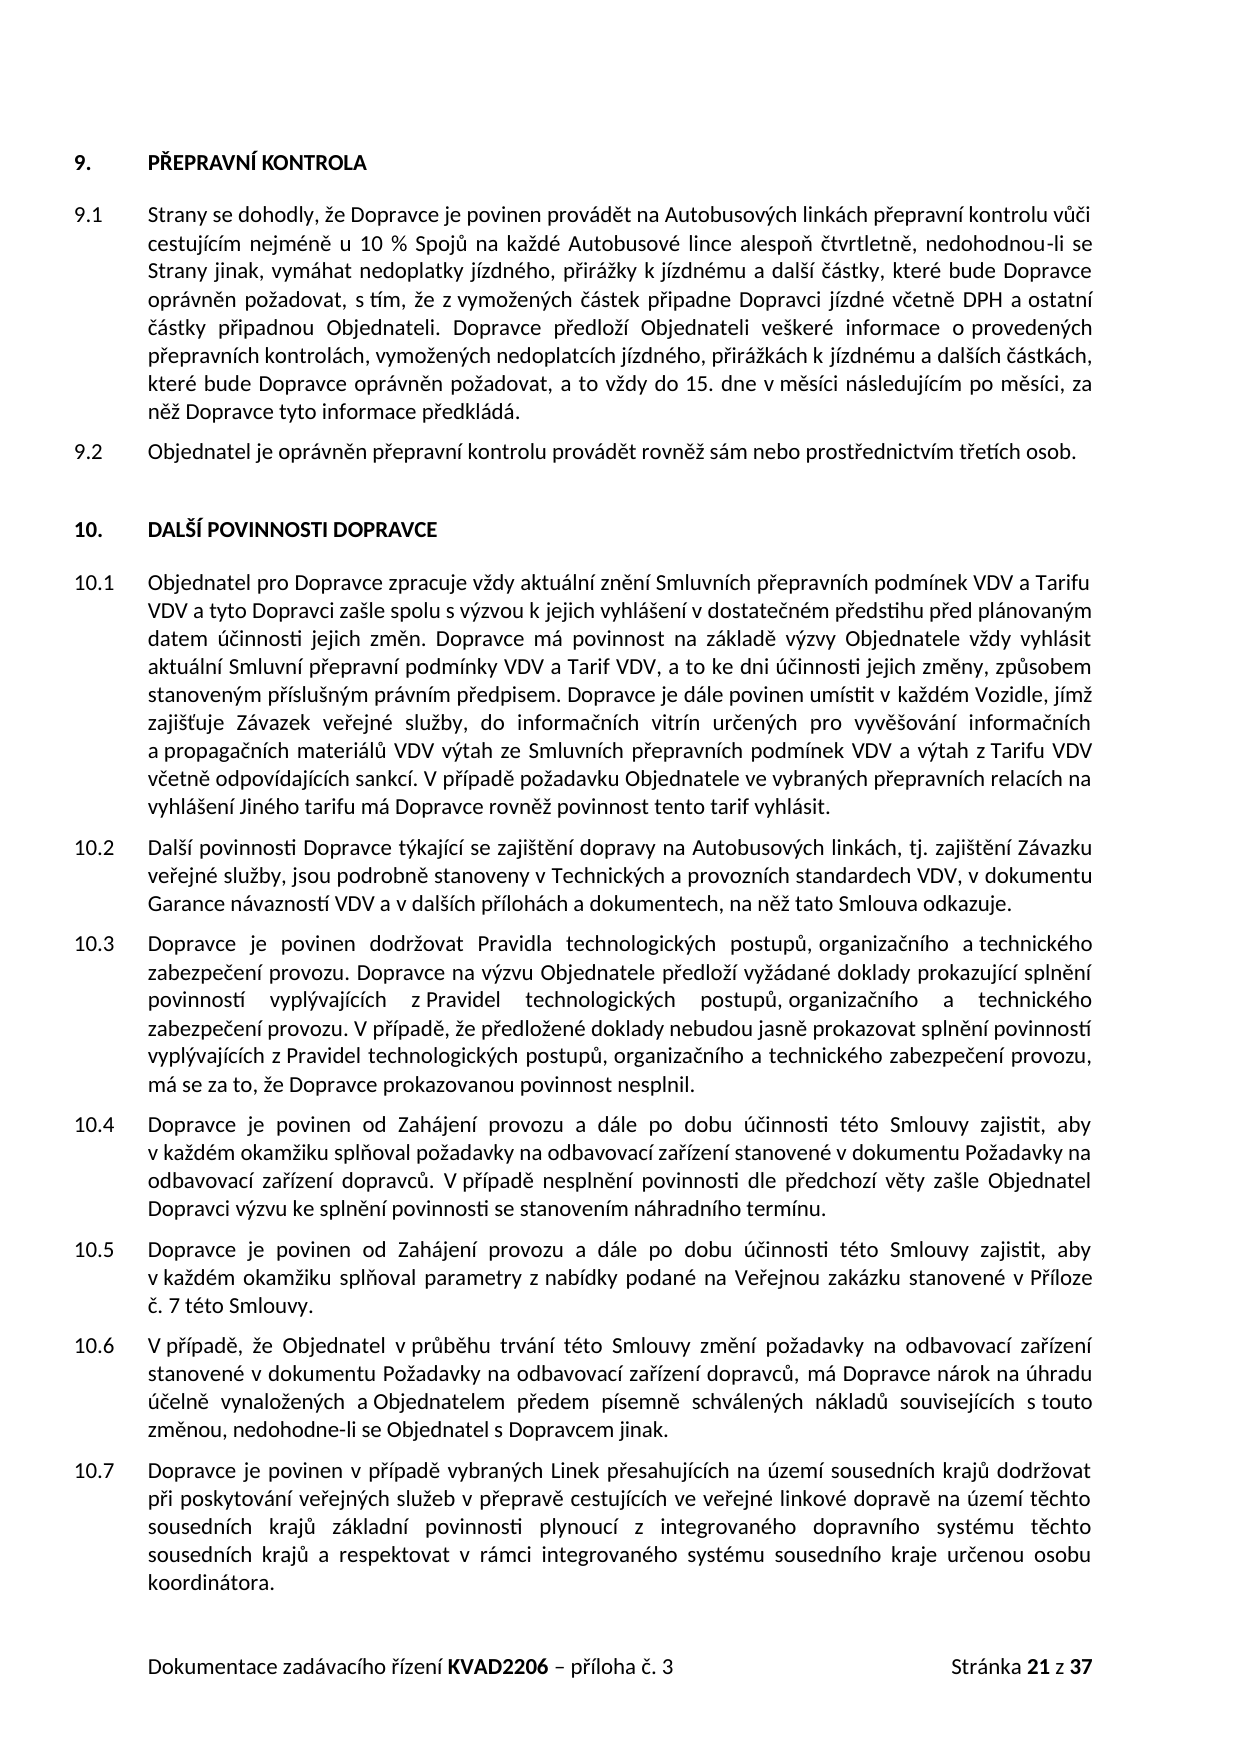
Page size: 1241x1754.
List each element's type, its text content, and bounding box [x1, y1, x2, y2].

text V případě, že Objednatel v průběhu trvání této Smlouvy změní požadavky na odbavovací zařízení stanovené v dokumentu Požadavky na odbavovací zařízení dopravců, má Dopravce nárok na úhradu účelně vynaložených a Objednatelem předem písemně schválených nákladů souvisejících s touto změnou, nedohodne-li se Objednatel s Dopravcem jinak. [74, 1331, 1093, 1443]
text Objednatel pro Dopravce zpracuje vždy aktuální znění Smluvních přepravních podmínek VDV a Tarifu VDV a tyto Dopravci zašle spolu s výzvou k jejich vyhlášení v dostatečném předstihu před plánovaným datem účinnosti jejich změn. Dopravce má povinnost na základě výzvy Objednatele vždy vyhlásit aktuální Smluvní přepravní podmínky VDV a Tarif VDV, a to ke dni účinnosti jejich změny, způsobem stanoveným příslušným právním předpisem. Dopravce je dále povinen umístit v každém Vozidle, jímž zajišťuje Závazek veřejné služby, do informačních vitrín určených pro vyvěšování informačních a propagačních materiálů VDV výtah ze Smluvních přepravních podmínek VDV a výtah z Tarifu VDV včetně odpovídajících sankcí. V případě požadavku Objednatele ve vybraných přepravních relacích na vyhlášení Jiného tarifu má Dopravce rovněž povinnost tento tarif vyhlásit. [74, 568, 1093, 821]
text Další povinnosti Dopravce týkající se zajištění dopravy na Autobusových linkách, tj. zajištění Závazku veřejné služby, jsou podrobně stanoveny v Technických a provozních standardech VDV, v dokumentu Garance návazností VDV a v dalších přílohách a dokumentech, na něž tato Smlouva odkazuje. [74, 833, 1093, 917]
subtitle Další povinnosti Dopravce [74, 515, 1093, 543]
text Objednatel je oprávněn přepravní kontrolu provádět rovněž sám nebo prostřednictvím třetích osob. [74, 437, 1093, 465]
text Dopravce je povinen od Zahájení provozu a dále po dobu účinnosti této Smlouvy zajistit, aby v každém okamžiku splňoval požadavky na odbavovací zařízení stanovené v dokumentu Požadavky na odbavovací zařízení dopravců. V případě nesplnění povinnosti dle předchozí věty zašle Objednatel Dopravci výzvu ke splnění povinnosti se stanovením náhradního termínu. [74, 1110, 1093, 1222]
text Strany se dohodly, že Dopravce je povinen provádět na Autobusových linkách přepravní kontrolu vůči cestujícím nejméně u 10 % Spojů na každé Autobusové lince alespoň čtvrtletně, nedohodnou-li se Strany jinak, vymáhat nedoplatky jízdného, přirážky k jízdnému a další částky, které bude Dopravce oprávněn požadovat, s tím, že z vymožených částek připadne Dopravci jízdné včetně DPH a ostatní částky připadnou Objednateli. Dopravce předloží Objednateli veškeré informace o provedených přepravních kontrolách, vymožených nedoplatcích jízdného, přirážkách k jízdnému a dalších částkách, které bude Dopravce oprávněn požadovat, a to vždy do 15. dne v měsíci následujícím po měsíci, za něž Dopravce tyto informace předkládá. [74, 201, 1093, 425]
text Dopravce je povinen v případě vybraných Linek přesahujících na území sousedních krajů dodržovat při poskytování veřejných služeb v přepravě cestujících ve veřejné linkové dopravě na území těchto sousedních krajů základní povinnosti plynoucí z integrovaného dopravního systému těchto sousedních krajů a respektovat v rámci integrovaného systému sousedního kraje určenou osobu koordinátora. [74, 1456, 1093, 1596]
text Dopravce je povinen od Zahájení provozu a dále po dobu účinnosti této Smlouvy zajistit, aby v každém okamžiku splňoval parametry z nabídky podané na Veřejnou zakázku stanovené v Příloze č. 7 této Smlouvy. [74, 1235, 1093, 1319]
subtitle Přepravní kontrola [74, 148, 1093, 176]
text Dopravce je povinen dodržovat Pravidla technologických postupů, organizačního a technického zabezpečení provozu. Dopravce na výzvu Objednatele předloží vyžádané doklady prokazující splnění povinností vyplývajících z Pravidel technologických postupů, organizačního a technického zabezpečení provozu. V případě, že předložené doklady nebudou jasně prokazovat splnění povinností vyplývajících z Pravidel technologických postupů, organizačního a technického zabezpečení provozu, má se za to, že Dopravce prokazovanou povinnost nesplnil. [74, 929, 1093, 1098]
